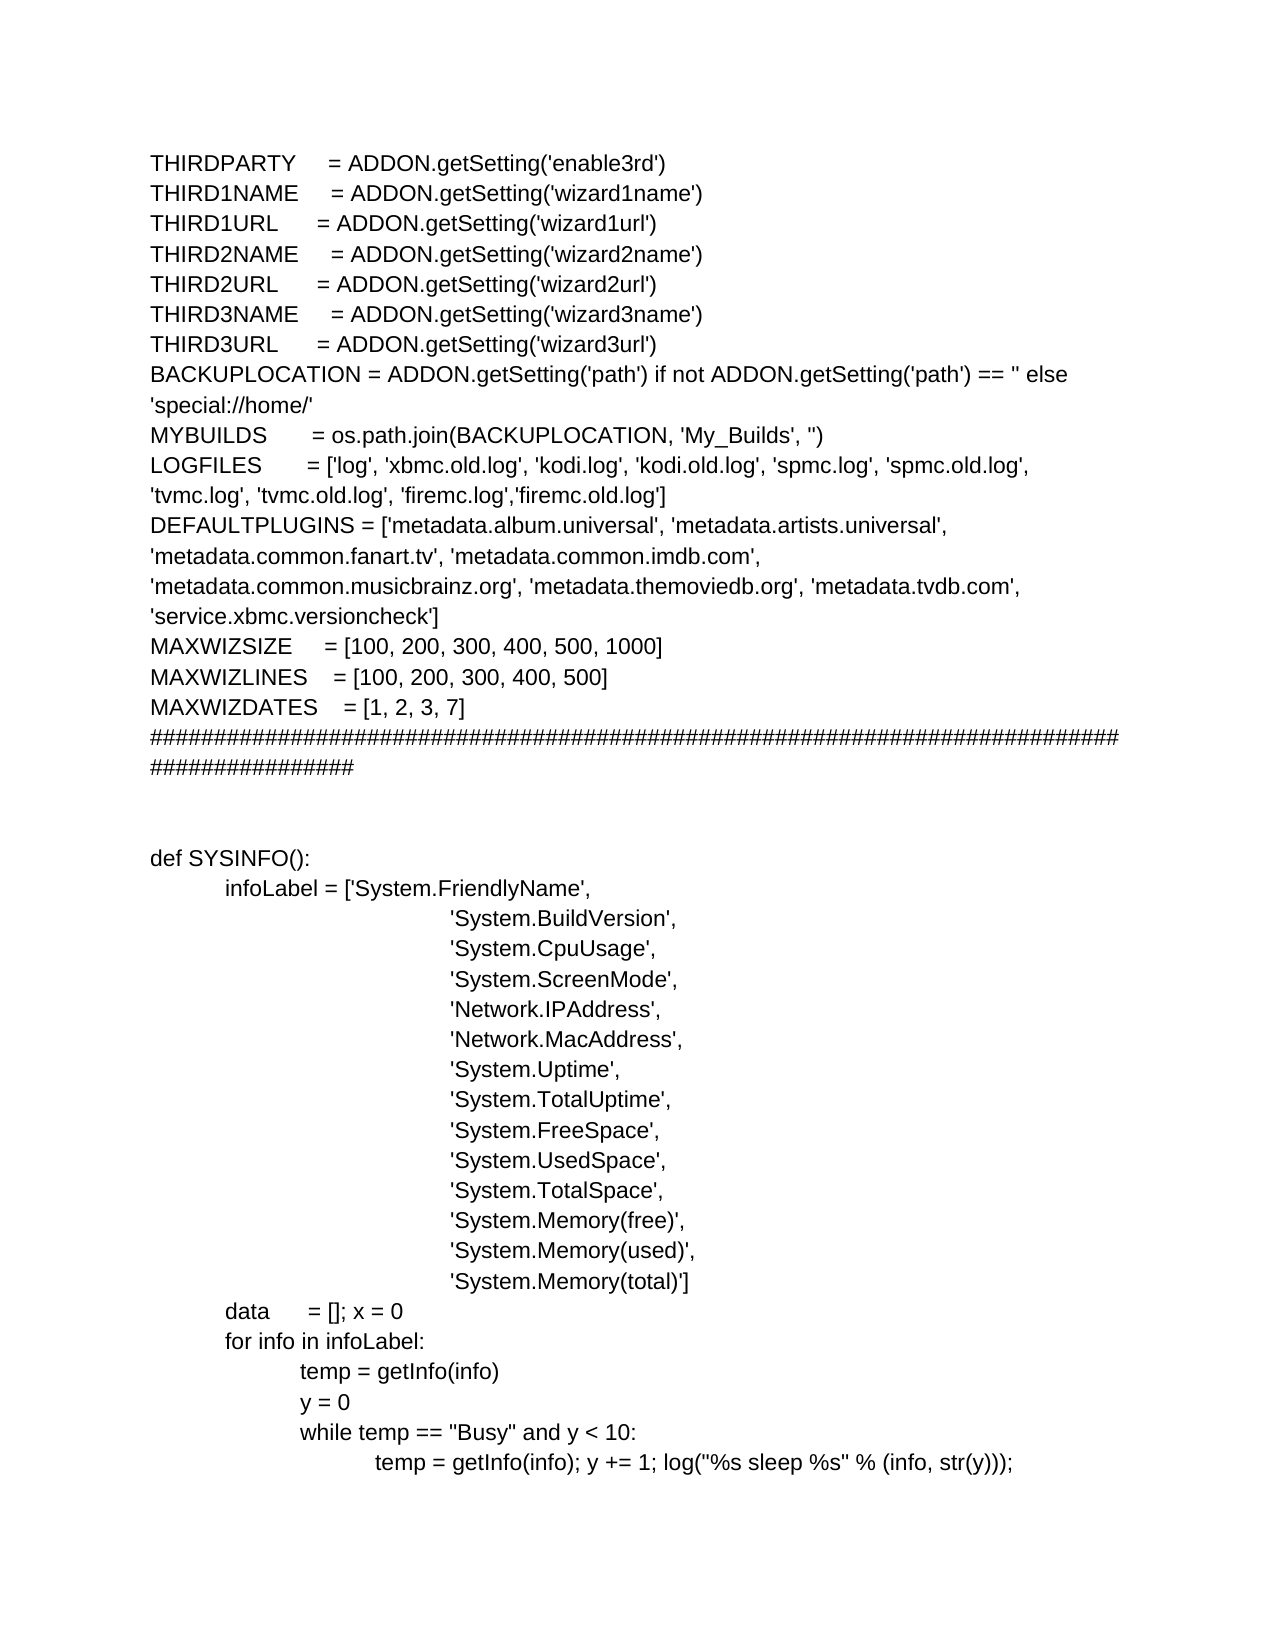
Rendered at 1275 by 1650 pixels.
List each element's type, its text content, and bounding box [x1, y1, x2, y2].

text THIRD1URL = ADDON.getSetting('wizard1url') [150, 210, 1125, 237]
text THIRD3NAME = ADDON.getSetting('wizard3name') [150, 301, 1125, 327]
text DEFAULTPLUGINS = ['metadata.album.universal', 'metadata.artists.universal', 'metadata.common.fanart.tv', 'metadata.common.imdb.com', 'metadata.common.musicbrainz.org', 'metadata.themoviedb.org', 'metadata.tvdb.com', 'service.xbmc.versioncheck'] [150, 512, 1125, 629]
text 'System.CpuUsage', [150, 935, 1125, 962]
text 'Network.IPAddress', [150, 996, 1125, 1022]
text THIRD2NAME = ADDON.getSetting('wizard2name') [150, 241, 1125, 267]
text THIRDPARTY = ADDON.getSetting('enable3rd') [150, 150, 1125, 176]
text LOGFILES = ['log', 'xbmc.old.log', 'kodi.log', 'kodi.old.log', 'spmc.log', 'spmc.old.log', 'tvmc.log', 'tvmc.old.log', 'firemc.log','firemc.old.log'] [150, 452, 1125, 509]
text y = 0 [150, 1388, 1125, 1415]
text 'System.Uptime', [150, 1056, 1125, 1083]
text THIRD2URL = ADDON.getSetting('wizard2url') [150, 271, 1125, 297]
text 'System.TotalUptime', [150, 1086, 1125, 1113]
text ############################################################################################ [150, 724, 1125, 781]
text 'System.ScreenMode', [150, 966, 1125, 992]
text MAXWIZDATES = [1, 2, 3, 7] [150, 694, 1125, 720]
text 'System.FreeSpace', [150, 1117, 1125, 1143]
text 'System.Memory(total)'] [150, 1268, 1125, 1294]
text 'System.TotalSpace', [150, 1177, 1125, 1203]
text BACKUPLOCATION = ADDON.getSetting('path') if not ADDON.getSetting('path') == '' else 'special://home/' [150, 361, 1125, 418]
text MYBUILDS = os.path.join(BACKUPLOCATION, 'My_Builds', '') [150, 422, 1125, 448]
text 'System.Memory(free)', [150, 1207, 1125, 1234]
text MAXWIZSIZE = [100, 200, 300, 400, 500, 1000] [150, 633, 1125, 660]
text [150, 1449, 1125, 1475]
text THIRD1NAME = ADDON.getSetting('wizard1name') [150, 180, 1125, 207]
text temp = getInfo(info) [150, 1358, 1125, 1385]
text 'System.BuildVersion', [150, 905, 1125, 932]
text 'System.Memory(used)', [150, 1237, 1125, 1264]
text while temp == "Busy" and y < 10: [150, 1419, 1125, 1445]
text 'Network.MacAddress', [150, 1026, 1125, 1052]
text THIRD3URL = ADDON.getSetting('wizard3url') [150, 331, 1125, 358]
text data = []; x = 0 [150, 1298, 1125, 1324]
text MAXWIZLINES = [100, 200, 300, 400, 500] [150, 663, 1125, 690]
text infoLabel = ['System.FriendlyName', [150, 875, 1125, 901]
text for info in infoLabel: [150, 1328, 1125, 1354]
text def SYSINFO(): [150, 845, 1125, 871]
text 'System.UsedSpace', [150, 1147, 1125, 1173]
